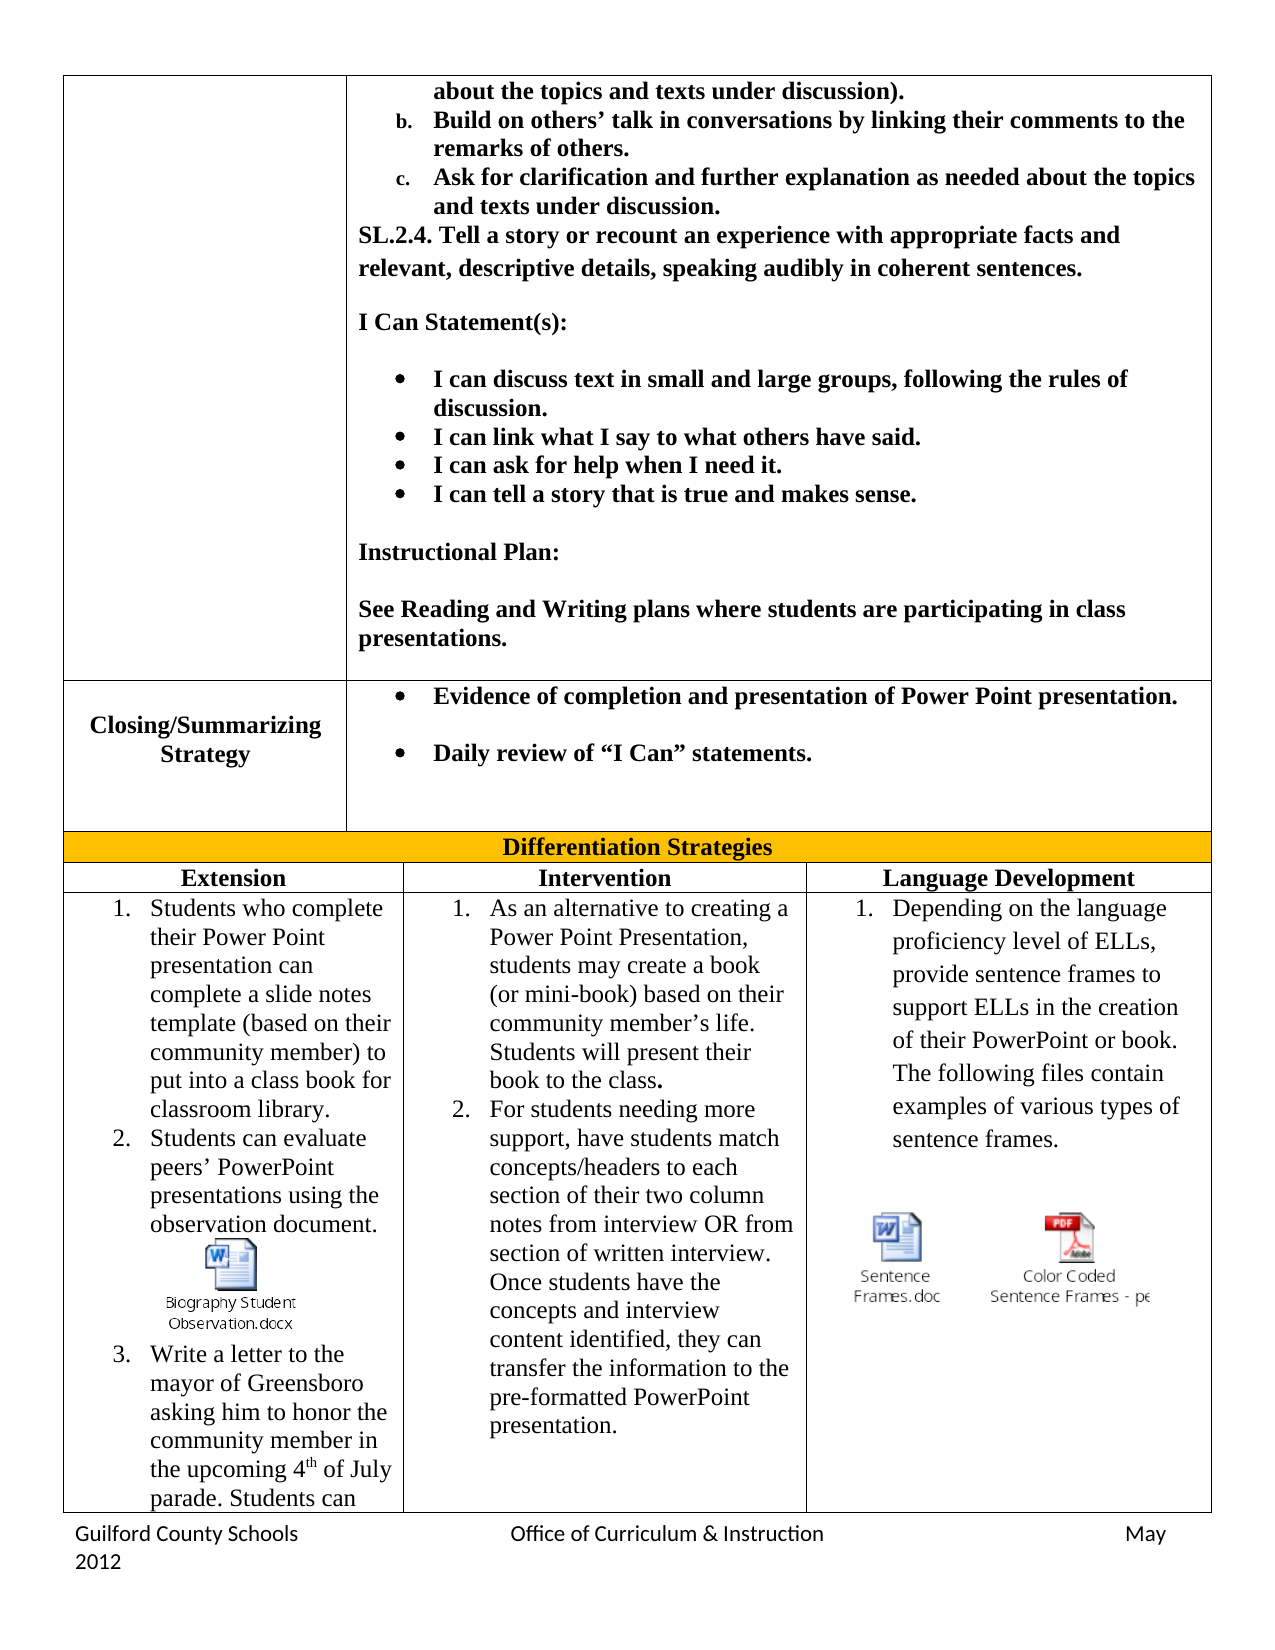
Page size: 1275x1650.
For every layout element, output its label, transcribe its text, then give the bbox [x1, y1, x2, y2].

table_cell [64, 893, 403, 1512]
table_cell Differentiation Strategies [64, 832, 1211, 862]
table_cell Intervention [404, 863, 806, 892]
table_cell Language Development [807, 863, 1211, 892]
table_cell Extension [64, 863, 403, 892]
table_cell Closing/Summarizing Strategy [64, 681, 346, 831]
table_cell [64, 76, 346, 680]
table_cell Evidence of completion and presentation of Power Point presentation. Daily review of “I Can” statements. [347, 681, 1211, 831]
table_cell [404, 893, 806, 1512]
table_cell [347, 76, 1211, 680]
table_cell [807, 893, 1211, 1512]
